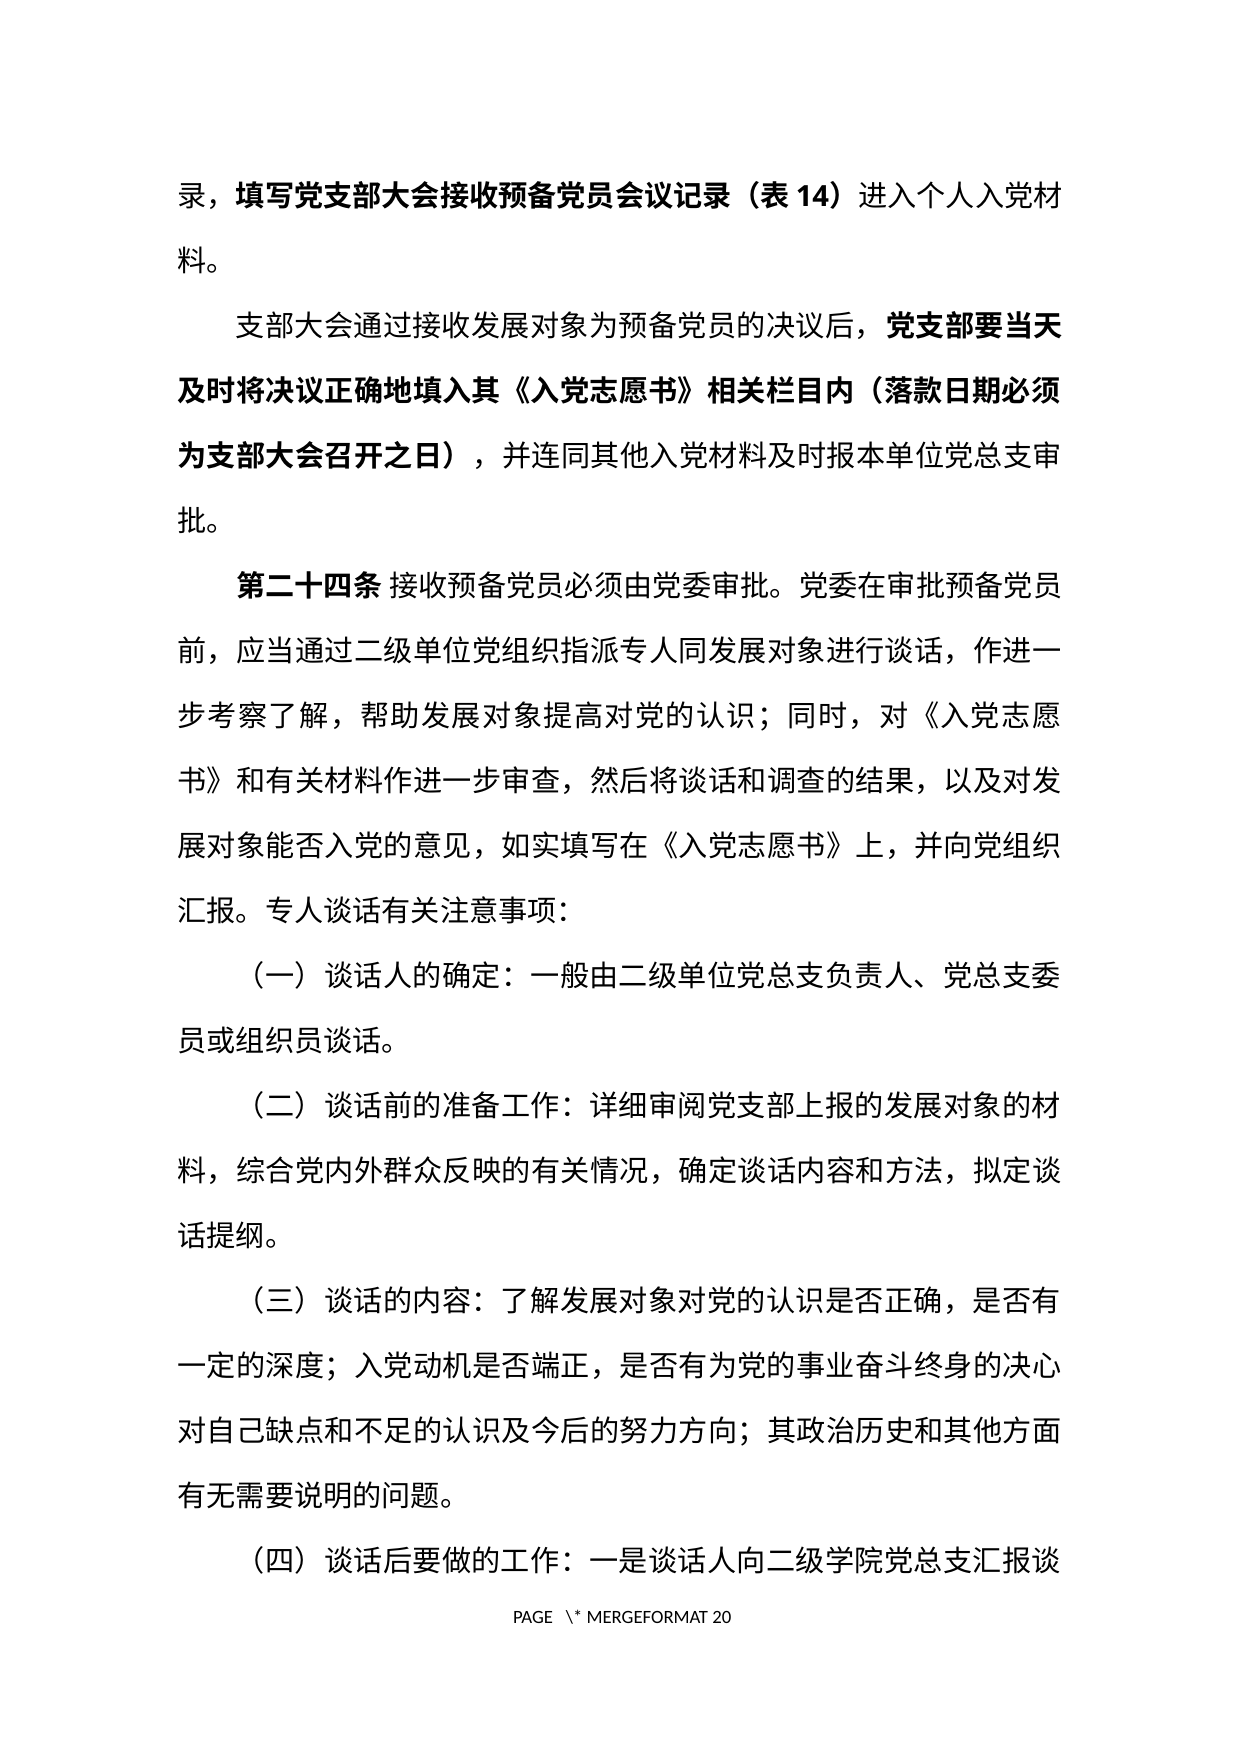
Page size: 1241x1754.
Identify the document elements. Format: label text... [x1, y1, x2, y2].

text 第二十四条 接收预备党员必须由党委审批。党委在审批预备党员前，应当通过二级单位党组织指派专人同发展对象进行谈话，作进一步考察了解，帮助发展对象提高对党的认识；同时，对《入党志愿书》和有关材料作进一步审查，然后将谈话和调查的结果，以及对发展对象能否入党的意见，如实填写在《入党志愿书》上，并向党组织汇报。专人谈话有关注意事项： [177, 551, 1063, 941]
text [177, 1526, 1063, 1591]
text （三）谈话的内容：了解发展对象对党的认识是否正确，是否有一定的深度；入党动机是否端正，是否有为党的事业奋斗终身的决心；对自己缺点和不足的认识及今后的努力方向；其政治历史和其他方面有无需要说明的问题。 [177, 1266, 1063, 1526]
text （一）谈话人的确定：一般由二级单位党总支负责人、党总支委员或组织员谈话。 [177, 941, 1063, 1071]
text （二）谈话前的准备工作：详细审阅党支部上报的发展对象的材料，综合党内外群众反映的有关情况，确定谈话内容和方法，拟定谈话提纲。 [177, 1071, 1063, 1266]
text 支部大会通过接收发展对象为预备党员的决议后，党支部要当天及时将决议正确地填入其《入党志愿书》相关栏目内（落款日期必须为支部大会召开之日），并连同其他入党材料及时报本单位党总支审批。 [177, 291, 1063, 551]
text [177, 161, 1063, 291]
